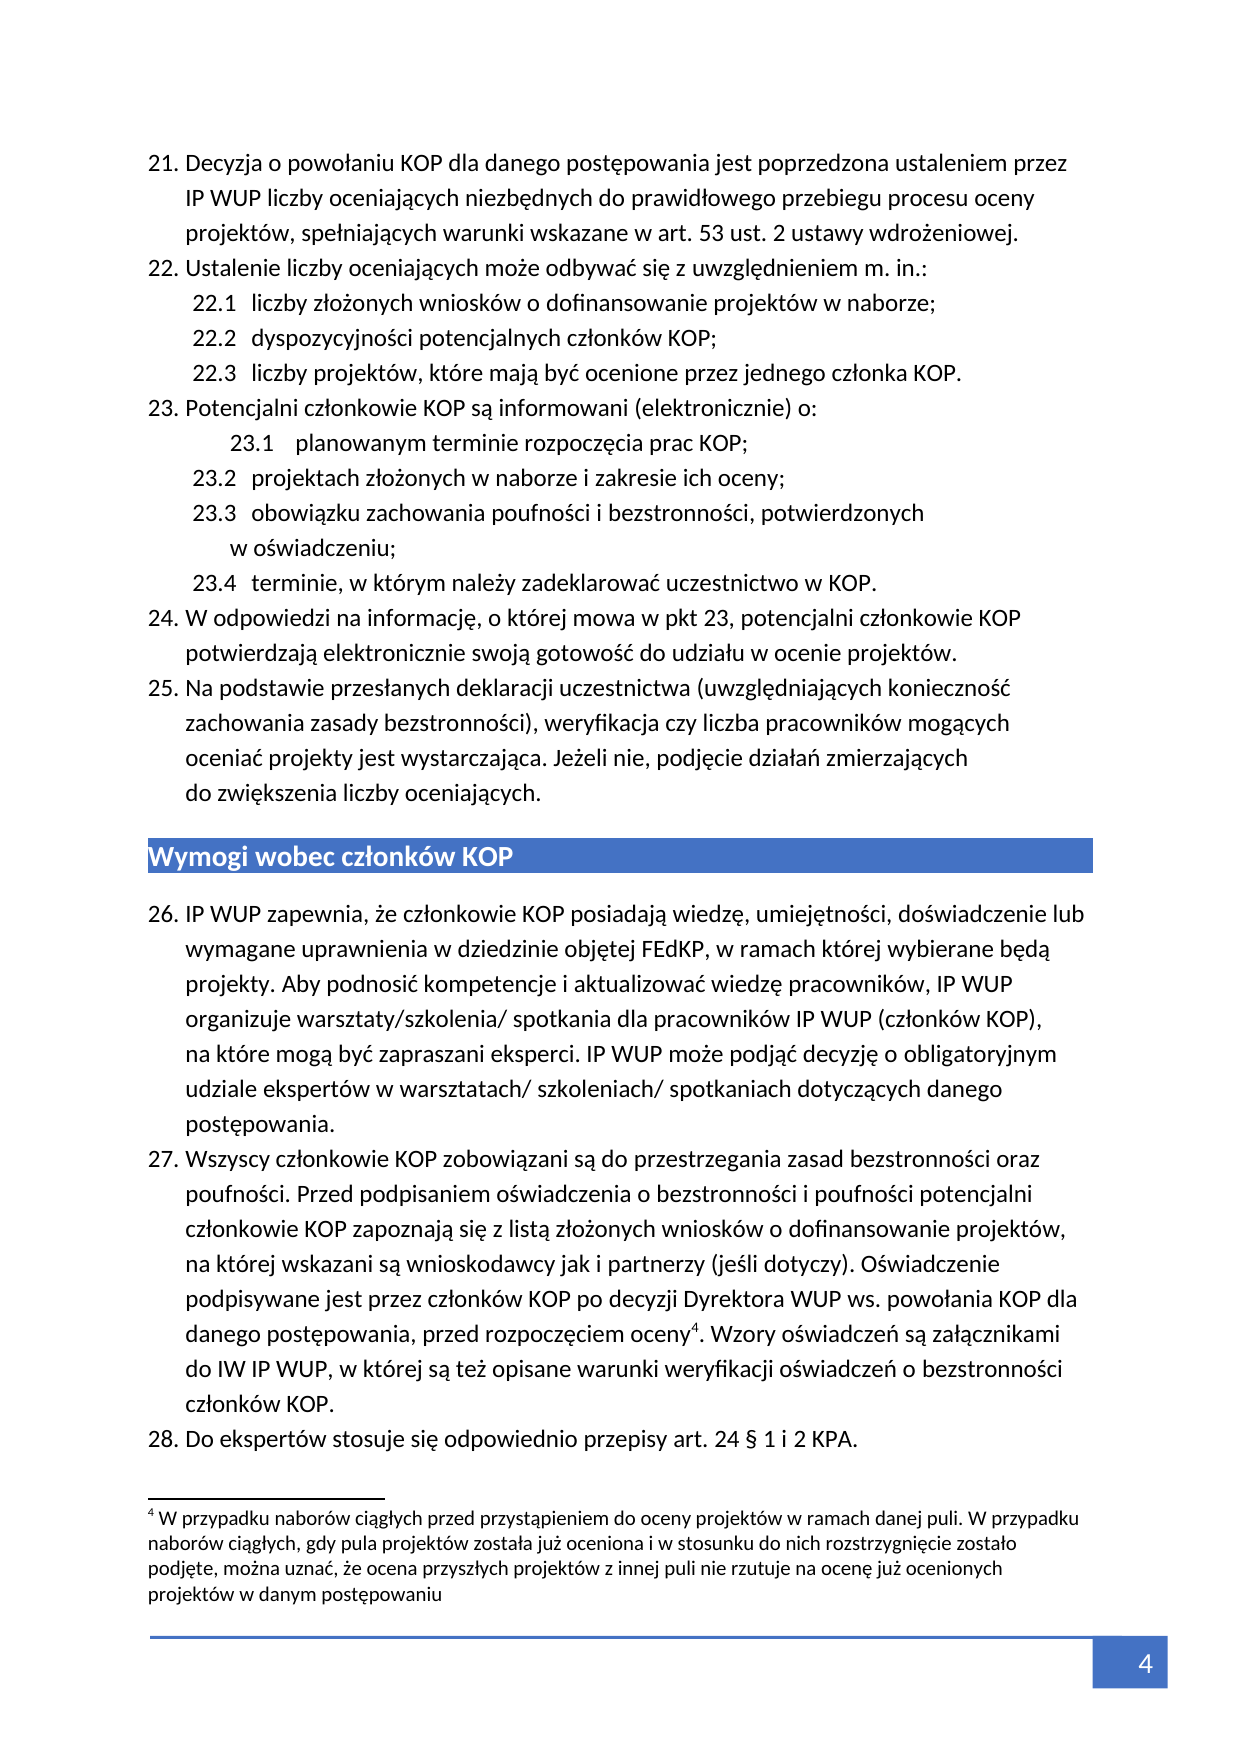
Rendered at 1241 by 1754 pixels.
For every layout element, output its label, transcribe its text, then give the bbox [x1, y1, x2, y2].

list liczby złożonych wniosków o dofinansowanie projektów w naborze; [192, 288, 1093, 318]
list dyspozycyjności potencjalnych członków KOP; [192, 323, 1093, 353]
list liczby projektów, które mają być ocenione przez jednego członka KOP. [192, 358, 1093, 388]
list Wszyscy członkowie KOP zobowiązani są do przestrzegania zasad bezstronności oraz poufności. Przed podpisaniem oświadczenia o bezstronności i poufności potencjalni członkowie KOP zapoznają się z listą złożonych wniosków o dofinansowanie projektów, na której wskazani są wnioskodawcy jak i partnerzy (jeśli dotyczy). Oświadczenie podpisywane jest przez członków KOP po decyzji Dyrektora WUP ws. powołania KOP dla danego postępowania, przed rozpoczęciem oceny. Wzory oświadczeń są załącznikami do IW IP WUP, w której są też opisane warunki weryfikacji oświadczeń o bezstronności członków KOP. [148, 1143, 1093, 1419]
list Potencjalni członkowie KOP są informowani (elektronicznie) o: [148, 393, 1093, 423]
list Ustalenie liczby oceniających może odbywać się z uwzględnieniem m. in.: [148, 253, 1093, 283]
subtitle Wymogi wobec członków KOP [148, 838, 1093, 873]
list planowanym terminie rozpoczęcia prac KOP; [223, 428, 1093, 458]
list projektach złożonych w naborze i zakresie ich oceny; [192, 463, 1093, 493]
list Do ekspertów stosuje się odpowiednio przepisy art. 24 § 1 i 2 KPA. [148, 1423, 1093, 1454]
list terminie, w którym należy zadeklarować uczestnictwo w KOP. [192, 568, 1093, 598]
list IP WUP zapewnia, że członkowie KOP posiadają wiedzę, umiejętności, doświadczenie lub wymagane uprawnienia w dziedzinie objętej FEdKP, w ramach której wybierane będą projekty. Aby podnosić kompetencje i aktualizować wiedzę pracowników, IP WUP organizuje warsztaty/szkolenia/ spotkania dla pracowników IP WUP (członków KOP), na które mogą być zapraszani eksperci. IP WUP może podjąć decyzję o obligatoryjnym udziale ekspertów w warsztatach/ szkoleniach/ spotkaniach dotyczących danego postępowania. [148, 898, 1093, 1139]
list obowiązku zachowania poufności i bezstronności, potwierdzonych w oświadczeniu; [192, 498, 1093, 563]
list Na podstawie przesłanych deklaracji uczestnictwa (uwzględniających konieczność zachowania zasady bezstronności), weryfikacja czy liczba pracowników mogących oceniać projekty jest wystarczająca. Jeżeli nie, podjęcie działań zmierzających do zwiększenia liczby oceniających. [148, 673, 1093, 808]
list W odpowiedzi na informację, o której mowa w pkt 23, potencjalni członkowie KOP potwierdzają elektronicznie swoją gotowość do udziału w ocenie projektów. [148, 603, 1093, 668]
list Decyzja o powołaniu KOP dla danego postępowania jest poprzedzona ustaleniem przez IP WUP liczby oceniających niezbędnych do prawidłowego przebiegu procesu oceny projektów, spełniających warunki wskazane w art. 53 ust. 2 ustawy wdrożeniowej. [148, 148, 1093, 248]
